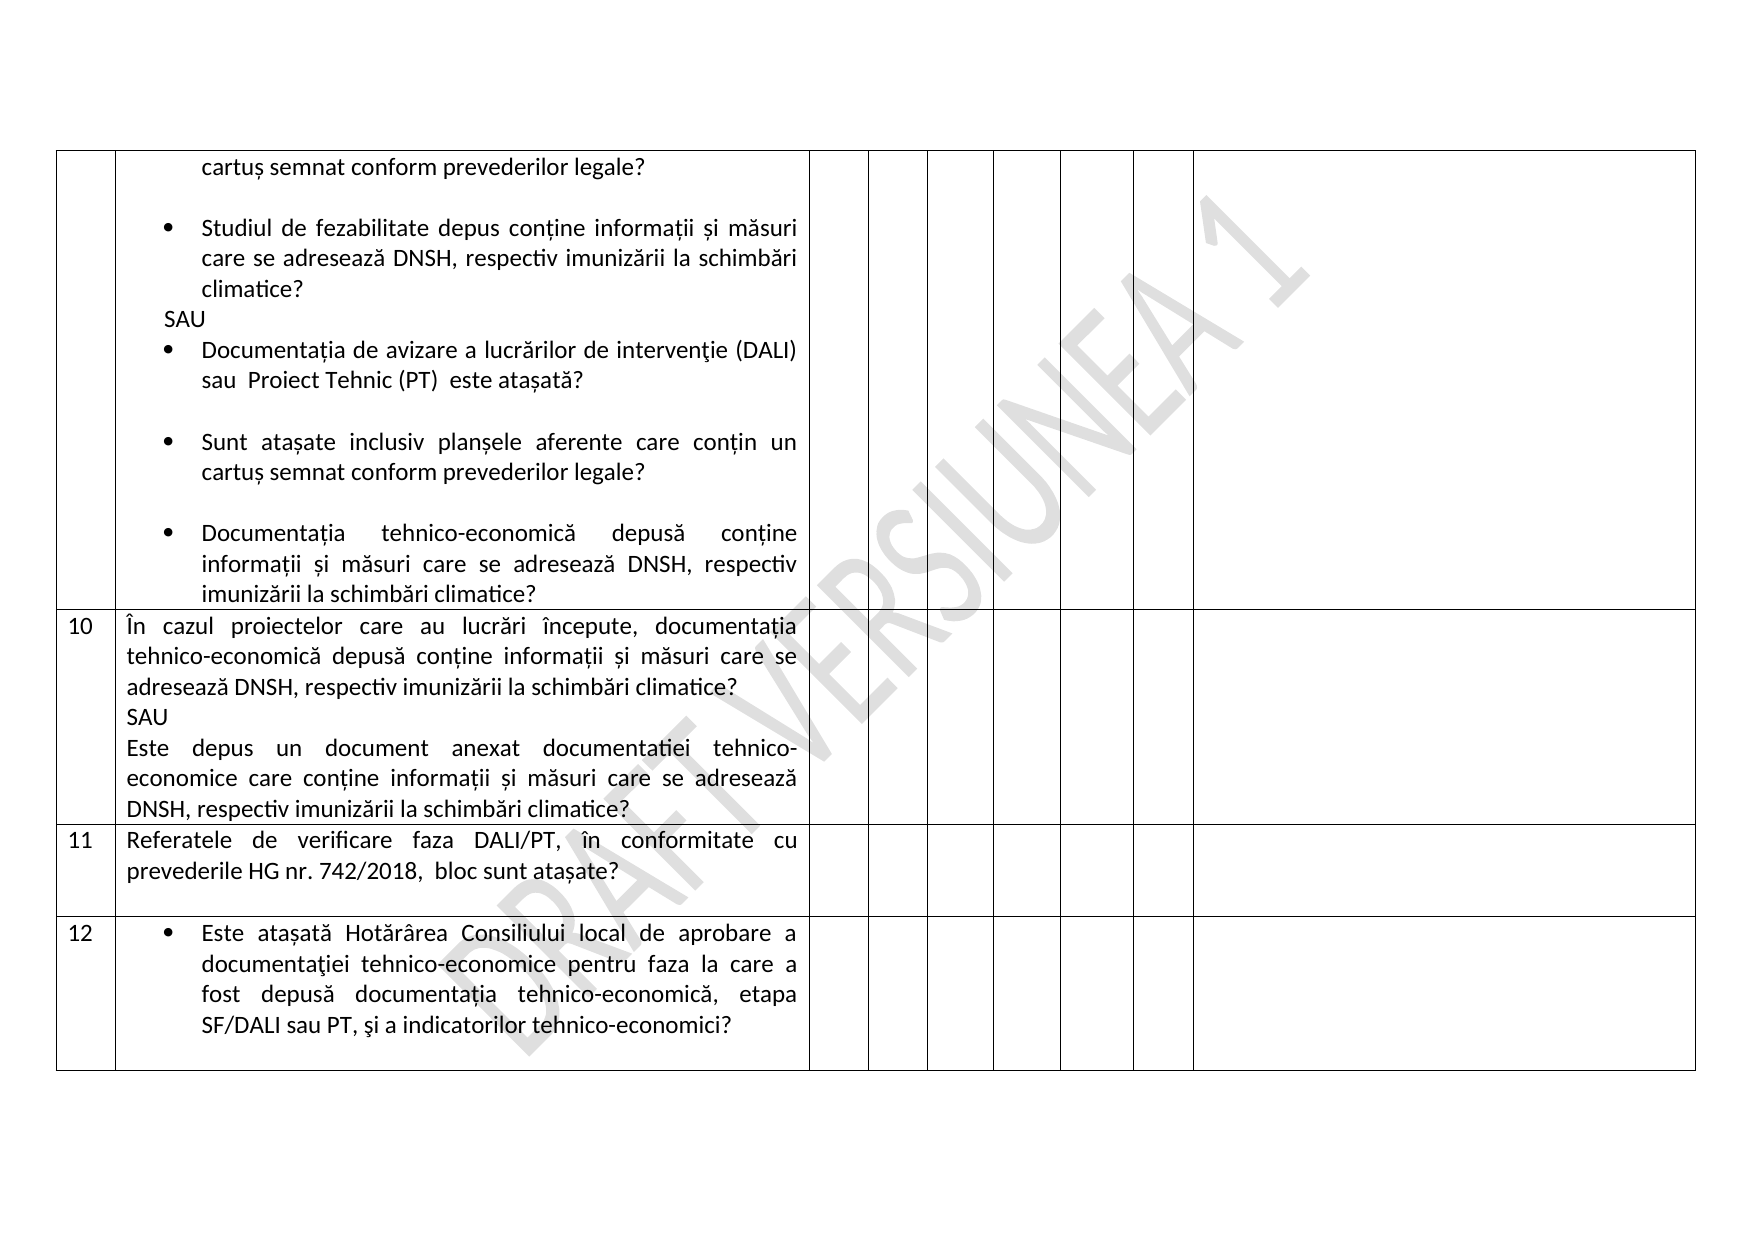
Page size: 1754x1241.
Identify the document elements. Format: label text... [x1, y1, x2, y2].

table_cell [810, 151, 868, 609]
table_cell [1194, 825, 1695, 916]
table_cell [1061, 825, 1133, 916]
table_cell [869, 151, 927, 609]
table_cell 10 [57, 610, 115, 823]
table_cell [994, 917, 1060, 1070]
table_cell [928, 917, 993, 1070]
table_cell [810, 825, 868, 916]
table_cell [116, 917, 809, 1070]
table_cell [1061, 917, 1133, 1070]
table_cell [869, 917, 927, 1070]
table_cell [994, 151, 1060, 609]
table_cell [1134, 917, 1193, 1070]
table_cell 12 [57, 917, 115, 1070]
table_cell 9 [57, 151, 115, 609]
table_cell 11 [57, 825, 115, 916]
table_cell Referatele de verificare faza DALI/PT, în conformitate cu prevederile HG nr. 742/2018, bloc sunt atașate? [116, 825, 809, 916]
table_cell [1194, 151, 1695, 609]
table_cell [1134, 151, 1193, 609]
table_cell [928, 610, 993, 823]
table_cell [928, 825, 993, 916]
table_cell [810, 610, 868, 823]
table_cell [810, 917, 868, 1070]
table_cell [928, 151, 993, 609]
table_cell [1134, 610, 1193, 823]
table_cell [1061, 610, 1133, 823]
table_cell [994, 825, 1060, 916]
table_cell [1061, 151, 1133, 609]
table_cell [116, 151, 809, 609]
table_cell [1194, 917, 1695, 1070]
table_cell [994, 610, 1060, 823]
table_cell [1194, 610, 1695, 823]
table_cell [869, 610, 927, 823]
table_cell [1134, 825, 1193, 916]
table_cell În cazul proiectelor care au lucrări începute, documentația tehnico-economică depusă conține informații și măsuri care se adresează DNSH, respectiv imunizării la schimbări climatice? SAU Este depus un document anexat documentatiei tehnico-economice care conține informații și măsuri care se adresează DNSH, respectiv imunizării la schimbări climatice? [116, 610, 809, 823]
table_cell [869, 825, 927, 916]
